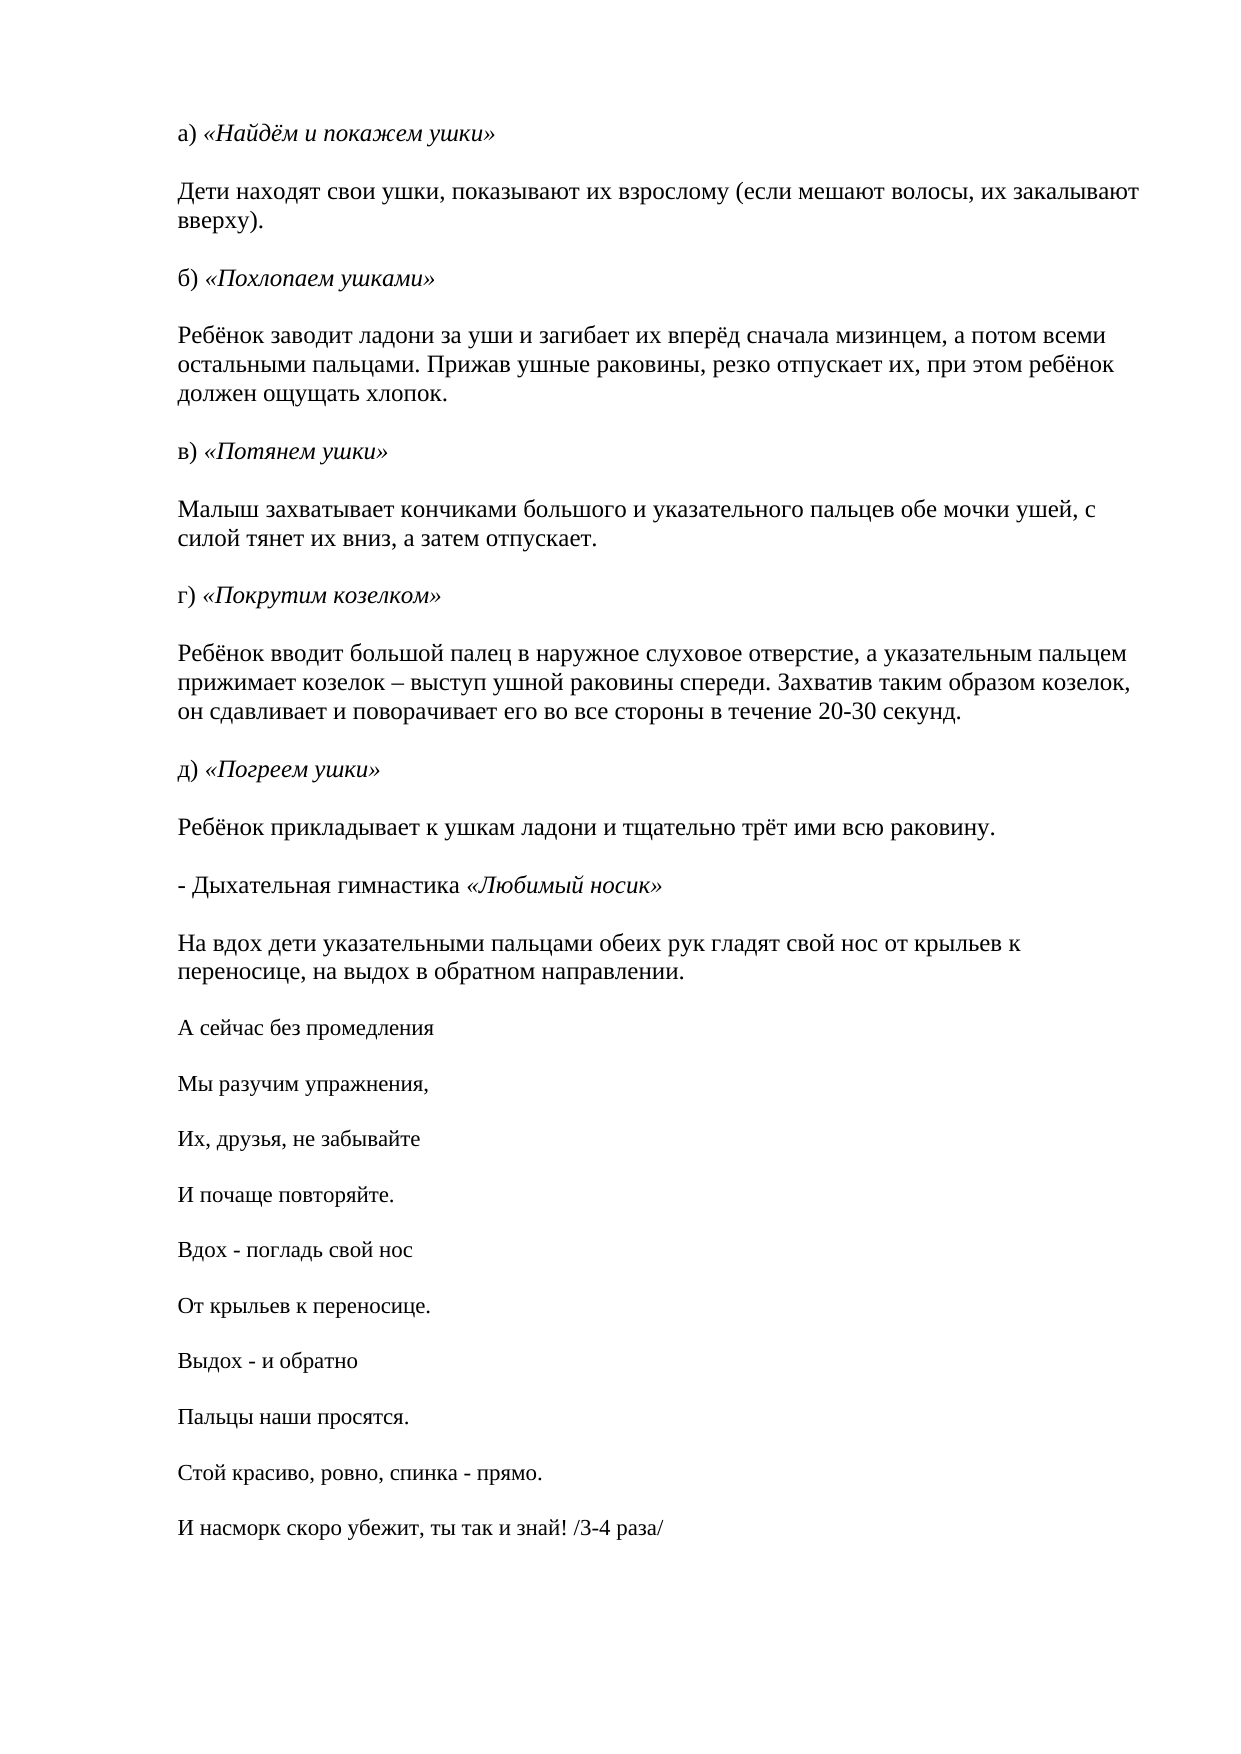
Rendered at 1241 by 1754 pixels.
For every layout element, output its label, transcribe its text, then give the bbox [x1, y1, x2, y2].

text А сейчас без промедления [177, 1014, 1152, 1041]
text Вдох - погладь свой нос [177, 1236, 1152, 1263]
text Мы разучим упражнения, [177, 1070, 1152, 1096]
text Дети находят свои ушки, показывают их взрослому (если мешают волосы, их закалывают вверху). [177, 176, 1152, 233]
text а) «Найдём и покажем ушки» [177, 118, 1152, 147]
text Пальцы наши просятся. [177, 1403, 1152, 1429]
text Малыш захватывает кончиками большого и указательного пальцев обе мочки ушей, с силой тянет их вниз, а затем отпускает. [177, 494, 1152, 551]
text Ребёнок заводит ладони за уши и загибает их вперёд сначала мизинцем, а потом всеми остальными пальцами. Прижав ушные раковины, резко отпускает их, при этом ребёнок должен ощущать хлопок. [177, 321, 1152, 407]
text Выдох - и обратно [177, 1347, 1152, 1374]
text Ребёнок прикладывает к ушкам ладони и тщательно трёт ими всю раковину. [177, 812, 1152, 841]
text Стой красиво, ровно, спинка - прямо. [177, 1458, 1152, 1485]
text б) «Похлопаем ушками» [177, 263, 1152, 291]
text д) «Погреем ушки» [177, 754, 1152, 783]
text Ребёнок вводит большой палец в наружное слуховое отверстие, а указательным пальцем прижимает козелок – выступ ушной раковины спереди. Захватив таким образом козелок, он сдавливает и поворачивает его во все стороны в течение 20-30 секунд. [177, 638, 1152, 725]
text Их, друзья, не забывайте [177, 1125, 1152, 1152]
text - Дыхательная гимнастика «Любимый носик» [177, 870, 1152, 898]
text г) «Покрутим козелком» [177, 581, 1152, 609]
text От крыльев к переносице. [177, 1292, 1152, 1318]
text И насморк скоро убежит, ты так и знай! /3-4 раза/ [177, 1514, 1152, 1540]
text На вдох дети указательными пальцами обеих рук гладят свой нос от крыльев к переносице, на выдох в обратном направлении. [177, 928, 1152, 985]
text в) «Потянем ушки» [177, 436, 1152, 465]
text И почаще повторяйте. [177, 1181, 1152, 1207]
